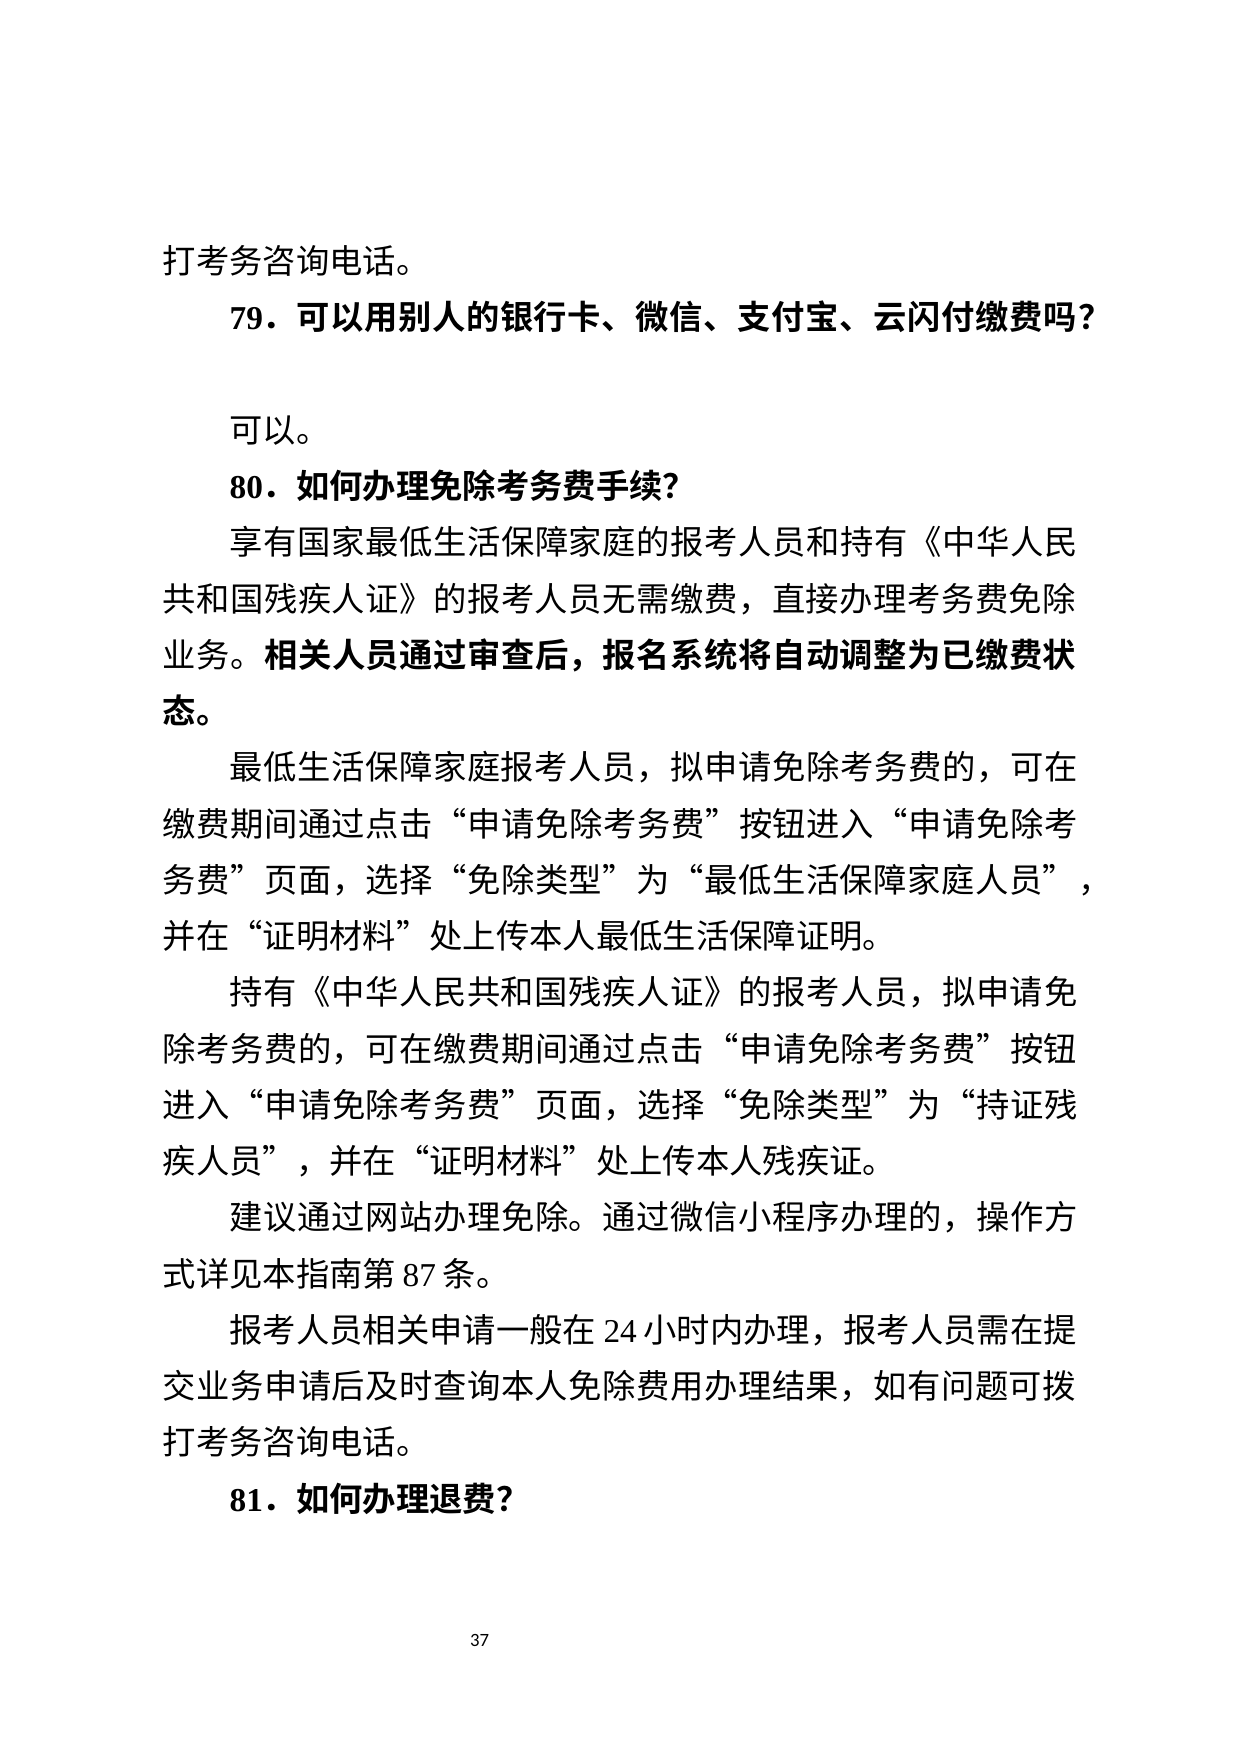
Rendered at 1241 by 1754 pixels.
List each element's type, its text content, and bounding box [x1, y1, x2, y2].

list 如何办理免除考务费手续？ [162, 453, 1078, 510]
text 可以。 [162, 397, 1078, 453]
list 可以用别人的银行卡、微信、支付宝、云闪付缴费吗？ [162, 285, 1078, 397]
list 如何办理退费？ [162, 1466, 1078, 1522]
text 建议通过网站办理免除。通过微信小程序办理的，操作方式详见本指南第87条。 [162, 1185, 1078, 1297]
text 最低生活保障家庭报考人员，拟申请免除考务费的，可在缴费期间通过点击“申请免除考务费”按钮进入“申请免除考务费”页面，选择“免除类型”为“最低生活保障家庭人员”，并在“证明材料”处上传本人最低生活保障证明。 [162, 735, 1078, 960]
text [162, 228, 1078, 285]
text 报考人员相关申请一般在24小时内办理，报考人员需在提交业务申请后及时查询本人免除费用办理结果，如有问题可拨打考务咨询电话。 [162, 1297, 1078, 1466]
text 享有国家最低生活保障家庭的报考人员和持有《中华人民共和国残疾人证》的报考人员无需缴费，直接办理考务费免除业务。相关人员通过审查后，报名系统将自动调整为已缴费状态。 [162, 510, 1078, 735]
text 持有《中华人民共和国残疾人证》的报考人员，拟申请免除考务费的，可在缴费期间通过点击“申请免除考务费”按钮进入“申请免除考务费”页面，选择“免除类型”为“持证残疾人员”，并在“证明材料”处上传本人残疾证。 [162, 960, 1078, 1185]
